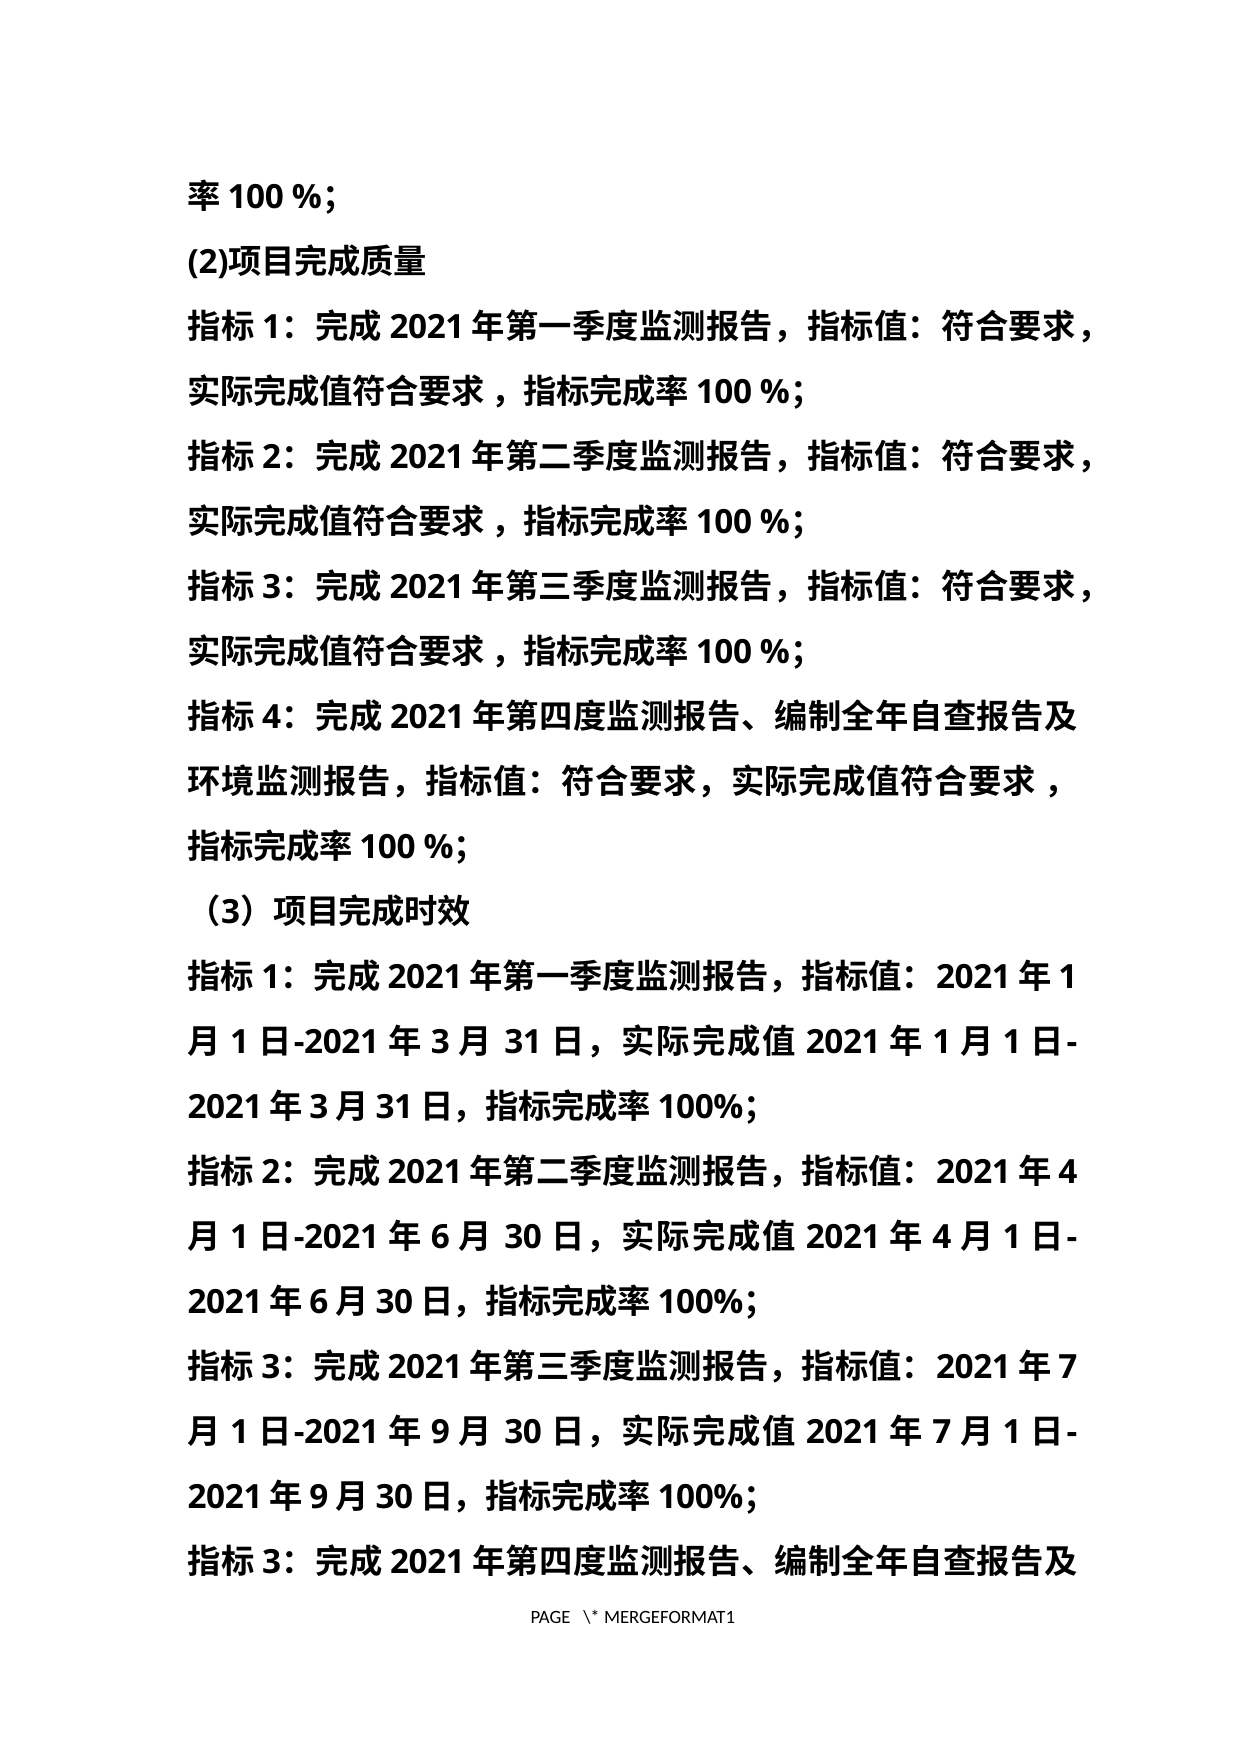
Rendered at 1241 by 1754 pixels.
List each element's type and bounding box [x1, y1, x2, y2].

text [187, 162, 1078, 1592]
